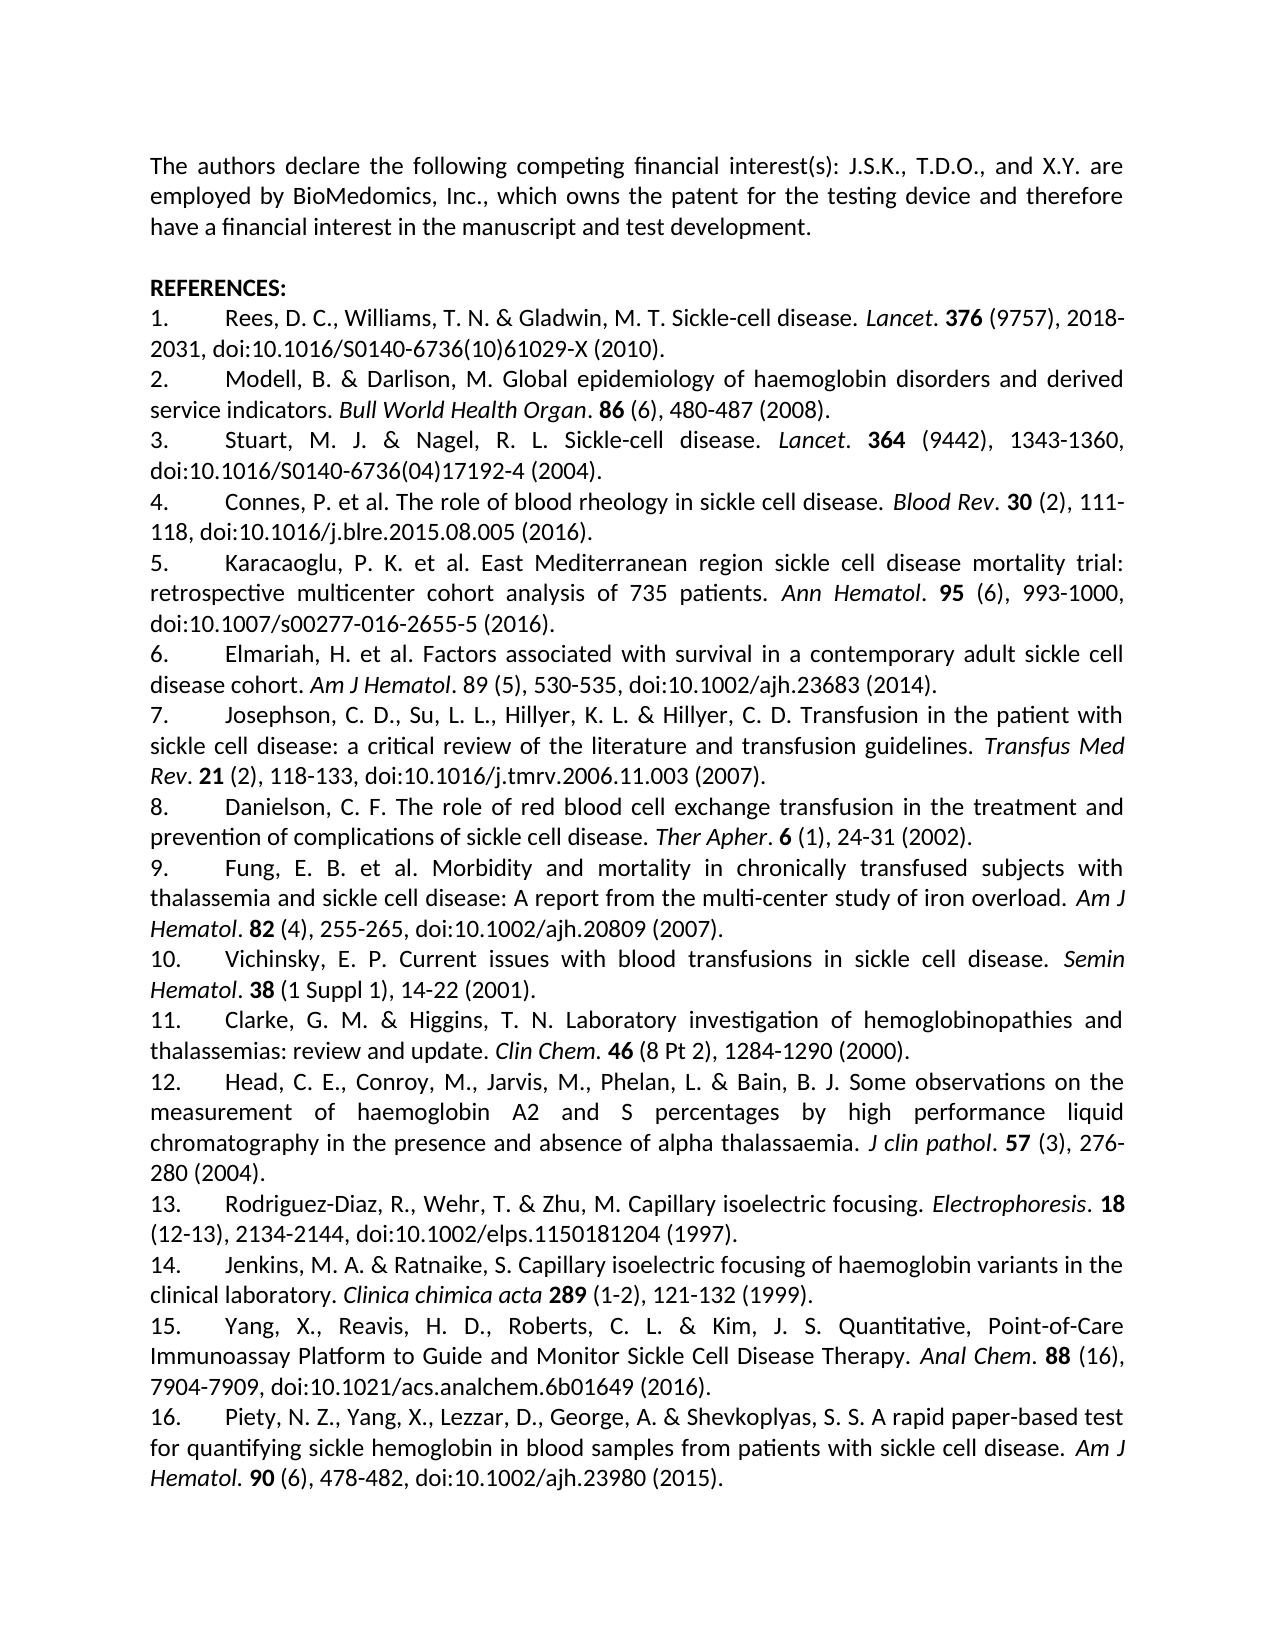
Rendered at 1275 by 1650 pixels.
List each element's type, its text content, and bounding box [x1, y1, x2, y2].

list Josephson, C. D., Su, L. L., Hillyer, K. L. & Hillyer, C. D. Transfusion in the patient with sickle cell disease: a critical review of the literature and transfusion guidelines. Transfus Med Rev. 21 (2), 118-133, doi:10.1016/j.tmrv.2006.11.003 (2007). [150, 699, 1125, 791]
list Fung, E. B. et al. Morbidity and mortality in chronically transfused subjects with thalassemia and sickle cell disease: A report from the multi-center study of iron overload. Am J Hematol. 82 (4), 255-265, doi:10.1002/ajh.20809 (2007). [150, 852, 1125, 943]
list Yang, X., Reavis, H. D., Roberts, C. L. & Kim, J. S. Quantitative, Point-of-Care Immunoassay Platform to Guide and Monitor Sickle Cell Disease Therapy. Anal Chem. 88 (16), 7904-7909, doi:10.1021/acs.analchem.6b01649 (2016). [150, 1310, 1125, 1401]
list Connes, P. et al. The role of blood rheology in sickle cell disease. Blood Rev. 30 (2), 111-118, doi:10.1016/j.blre.2015.08.005 (2016). [150, 486, 1125, 547]
list Piety, N. Z., Yang, X., Lezzar, D., George, A. & Shevkoplyas, S. S. A rapid paper-based test for quantifying sickle hemoglobin in blood samples from patients with sickle cell disease. Am J Hematol. 90 (6), 478-482, doi:10.1002/ajh.23980 (2015). [150, 1401, 1125, 1493]
list Vichinsky, E. P. Current issues with blood transfusions in sickle cell disease. Semin Hematol. 38 (1 Suppl 1), 14-22 (2001). [150, 943, 1125, 1004]
list Head, C. E., Conroy, M., Jarvis, M., Phelan, L. & Bain, B. J. Some observations on the measurement of haemoglobin A2 and S percentages by high performance liquid chromatography in the presence and absence of alpha thalassaemia. J clin pathol. 57 (3), 276-280 (2004). [150, 1066, 1125, 1188]
list Stuart, M. J. & Nagel, R. L. Sickle-cell disease. Lancet. 364 (9442), 1343-1360, doi:10.1016/S0140-6736(04)17192-4 (2004). [150, 425, 1125, 486]
list Danielson, C. F. The role of red blood cell exchange transfusion in the treatment and prevention of complications of sickle cell disease. Ther Apher. 6 (1), 24-31 (2002). [150, 791, 1125, 852]
list Rees, D. C., Williams, T. N. & Gladwin, M. T. Sickle-cell disease. Lancet. 376 (9757), 2018-2031, doi:10.1016/S0140-6736(10)61029-X (2010). [150, 303, 1125, 364]
list Rodriguez-Diaz, R., Wehr, T. & Zhu, M. Capillary isoelectric focusing. Electrophoresis. 18 (12-13), 2134-2144, doi:10.1002/elps.1150181204 (1997). [150, 1188, 1125, 1249]
list Karacaoglu, P. K. et al. East Mediterranean region sickle cell disease mortality trial: retrospective multicenter cohort analysis of 735 patients. Ann Hematol. 95 (6), 993-1000, doi:10.1007/s00277-016-2655-5 (2016). [150, 547, 1125, 638]
list Jenkins, M. A. & Ratnaike, S. Capillary isoelectric focusing of haemoglobin variants in the clinical laboratory. Clinica chimica acta 289 (1-2), 121-132 (1999). [150, 1249, 1125, 1310]
text REFERENCES: [150, 272, 1125, 303]
list Modell, B. & Darlison, M. Global epidemiology of haemoglobin disorders and derived service indicators. Bull World Health Organ. 86 (6), 480-487 (2008). [150, 364, 1125, 425]
list Elmariah, H. et al. Factors associated with survival in a contemporary adult sickle cell disease cohort. Am J Hematol. 89 (5), 530-535, doi:10.1002/ajh.23683 (2014). [150, 638, 1125, 699]
list Clarke, G. M. & Higgins, T. N. Laboratory investigation of hemoglobinopathies and thalassemias: review and update. Clin Chem. 46 (8 Pt 2), 1284-1290 (2000). [150, 1004, 1125, 1066]
text The authors declare the following competing financial interest(s): J.S.K., T.D.O., and X.Y. are employed by BioMedomics, Inc., which owns the patent for the testing device and therefore have a financial interest in the manuscript and test development. [150, 150, 1125, 242]
